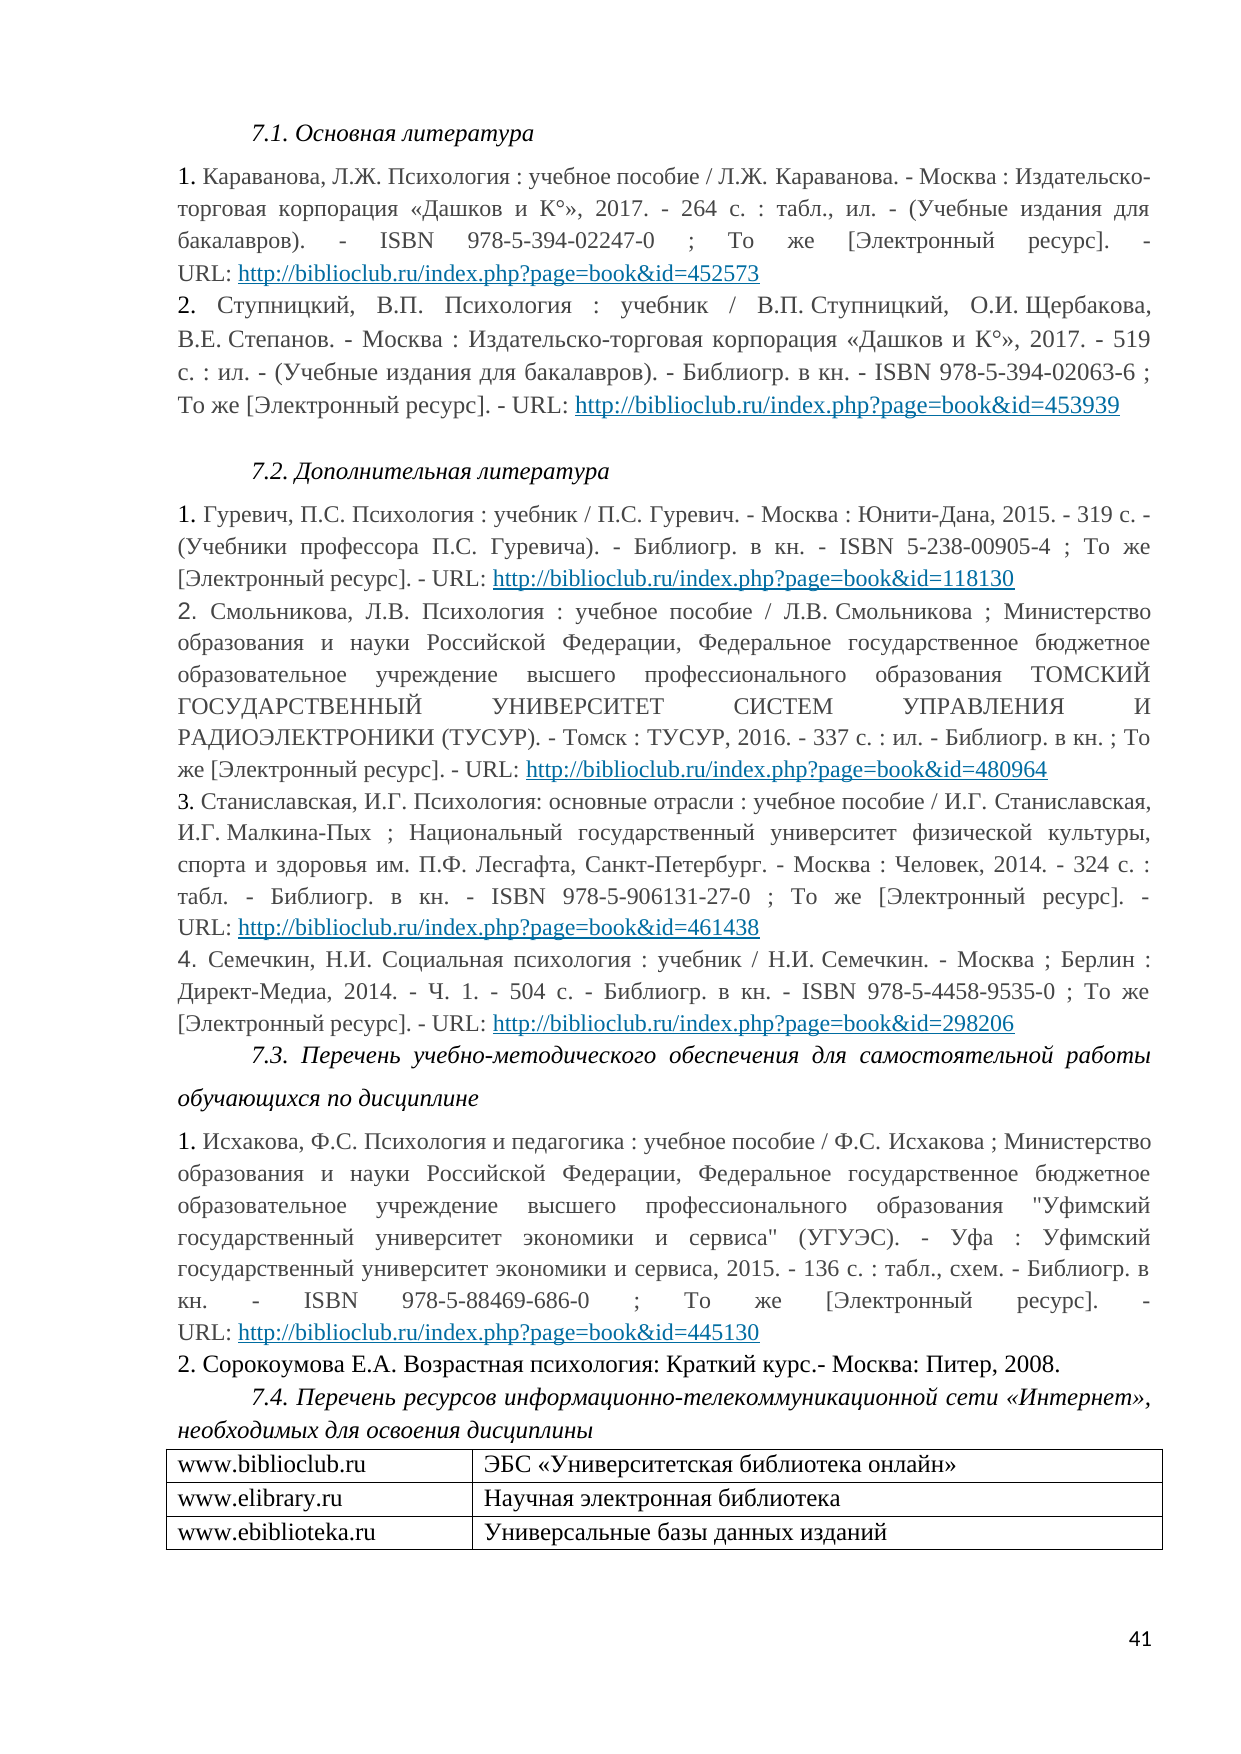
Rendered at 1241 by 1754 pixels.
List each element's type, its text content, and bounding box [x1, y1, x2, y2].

table_header ЭБС «Университетская библиотека онлайн» [473, 1450, 1162, 1482]
table_cell Универсальные базы данных изданий [473, 1517, 1162, 1549]
text 2. Ступницкий, В.П. Психология : учебник / В.П. Ступницкий, О.И. Щербакова, В.Е. Степанов. - Москва : Издательско-торговая корпорация «Дашков и К°», 2017. - 519 с. : ил. - (Учебные издания для бакалавров). - Библиогр. в кн. - ISBN 978-5-394-02063-6 ; То же [Электронный ресурс]. - URL: http://biblioclub.ru/index.php?page=book&id=453939 [177, 291, 1152, 418]
text 1. Караванова, Л.Ж. Психология : учебное пособие / Л.Ж. Караванова. - Москва : Издательско-торговая корпорация «Дашков и К°», 2017. - 264 с. : табл., ил. - (Учебные издания для бакалавров). - ISBN 978-5-394-02247-0 ; То же [Электронный ресурс]. - URL: http://biblioclub.ru/index.php?page=book&id=452573 [177, 161, 1152, 286]
text 1. Гуревич, П.С. Психология : учебник / П.С. Гуревич. - Москва : Юнити-Дана, 2015. - 319 с. - (Учебники профессора П.С. Гуревича). - Библиогр. в кн. - ISBN 5-238-00905-4 ; То же [Электронный ресурс]. - URL: http://biblioclub.ru/index.php?page=book&id=118130 [177, 499, 1152, 592]
text 7.1. Основная литература [177, 118, 1152, 147]
text 7.3. Перечень учебно-методического обеспечения для самостоятельной работы обучающихся по дисциплине [177, 1040, 1152, 1112]
text 2. Сорокоумова Е.А. Возрастная психология: Краткий курс.- Москва: Питер, 2008. [177, 1349, 1152, 1378]
text 7.4. Перечень ресурсов информационно-телекоммуникационной сети «Интернет», необходимых для освоения дисциплины [177, 1382, 1152, 1444]
text 7.2. Дополнительная литература [177, 456, 1152, 484]
text 1. Исхакова, Ф.С. Психология и педагогика : учебное пособие / Ф.С. Исхакова ; Министерство образования и науки Российской Федерации, Федеральное государственное бюджетное образовательное учреждение высшего профессионального образования "Уфимский государственный университет экономики и сервиса" (УГУЭС). - Уфа : Уфимский государственный университет экономики и сервиса, 2015. - 136 с. : табл., схем. - Библиогр. в кн. - ISBN 978-5-88469-686-0 ; То же [Электронный ресурс]. - URL: http://biblioclub.ru/index.php?page=book&id=445130 [177, 1126, 1152, 1345]
table_cell www.ebiblioteka.ru [167, 1517, 472, 1549]
table_header www.biblioclub.ru [167, 1450, 472, 1482]
table_cell Научная электронная библиотека [473, 1483, 1162, 1516]
text 3. Станиславская, И.Г. Психология: основные отрасли : учебное пособие / И.Г. Станиславская, И.Г. Малкина-Пых ; Национальный государственный университет физической культуры, спорта и здоровья им. П.Ф. Лесгафта, Санкт-Петербург. - Москва : Человек, 2014. - 324 с. : табл. - Библиогр. в кн. - ISBN 978-5-906131-27-0 ; То же [Электронный ресурс]. - URL: http://biblioclub.ru/index.php?page=book&id=461438 [177, 787, 1152, 941]
text 4. Семечкин, Н.И. Социальная психология : учебник / Н.И. Семечкин. - Москва ; Берлин : Директ-Медиа, 2014. - Ч. 1. - 504 с. - Библиогр. в кн. - ISBN 978-5-4458-9535-0 ; То же [Электронный ресурс]. - URL: http://biblioclub.ru/index.php?page=book&id=298206 [177, 945, 1152, 1036]
table_cell www.elibrary.ru [167, 1483, 472, 1516]
text 2. Смольникова, Л.В. Психология : учебное пособие / Л.В. Смольникова ; Министерство образования и науки Российской Федерации, Федеральное государственное бюджетное образовательное учреждение высшего профессионального образования ТОМСКИЙ ГОСУДАРСТВЕННЫЙ УНИВЕРСИТЕТ СИСТЕМ УПРАВЛЕНИЯ И РАДИОЭЛЕКТРОНИКИ (ТУСУР). - Томск : ТУСУР, 2016. - 337 с. : ил. - Библиогр. в кн. ; То же [Электронный ресурс]. - URL: http://biblioclub.ru/index.php?page=book&id=480964 [177, 597, 1152, 783]
